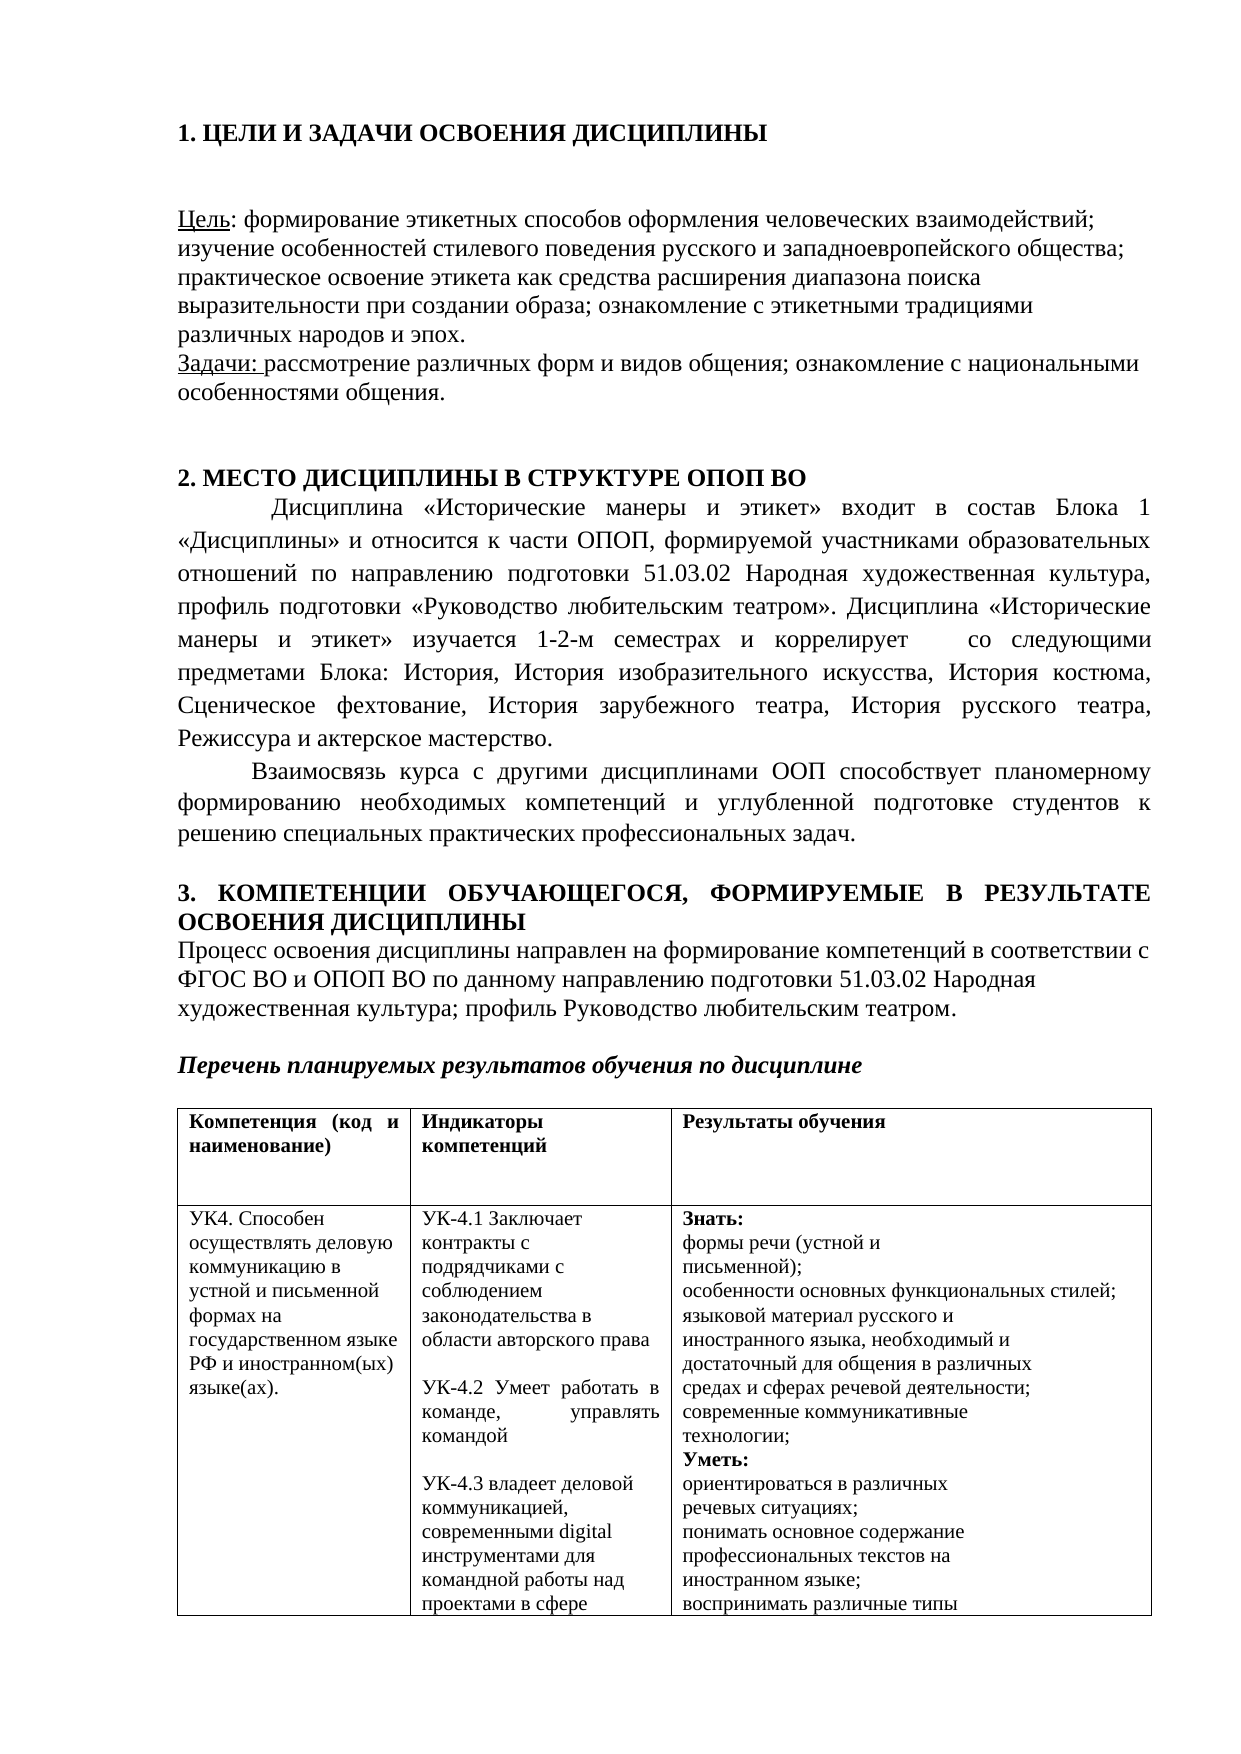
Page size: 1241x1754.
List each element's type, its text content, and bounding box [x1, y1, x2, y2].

text Дисциплина «Исторические манеры и этикет» входит в состав Блока 1 «Дисциплины» и относится к части ОПОП, формируемой участниками образовательных отношений по направлению подготовки 51.03.02 Народная художественная культура, профиль подготовки «Руководство любительским театром». Дисциплина «Исторические манеры и этикет» изучается 1-2-м семестрах и коррелирует со следующими предметами Блока: История, История изобразительного искусства, История костюма, Сценическое фехтование, История зарубежного театра, История русского театра, Режиссура и актерское мастерство. [177, 492, 1152, 752]
text 1. ЦЕЛИ И ЗАДАЧИ ОСВОЕНИЯ ДИСЦИПЛИНЫ [177, 118, 1152, 147]
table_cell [411, 1206, 671, 1615]
text Задачи: рассмотрение различных форм и видов общения; ознакомление с национальными особенностями общения. [177, 348, 1152, 406]
table_header Компетенция (код и наименование) [178, 1109, 410, 1205]
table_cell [178, 1206, 410, 1615]
text 2. МЕСТО ДИСЦИПЛИНЫ В СТРУКТУРЕ ОПОП ВО [177, 463, 1152, 492]
text Процесс освоения дисциплины направлен на формирование компетенций в соответствии с ФГОС ВО и ОПОП ВО по данному направлению подготовки 51.03.02 Народная художественная культура; профиль Руководство любительским театром. [177, 935, 1152, 1022]
text Цель: формирование этикетных способов оформления человеческих взаимодействий; изучение особенностей стилевого поведения русского и западноевропейского общества; практическое освоение этикета как средства расширения диапазона поиска выразительности при создании образа; ознакомление с этикетными традициями различных народов и эпох. [177, 204, 1152, 348]
text Перечень планируемых результатов обучения по дисциплине [177, 1050, 1152, 1079]
text 3. КОМПЕТЕНЦИИ ОБУЧАЮЩЕГОСЯ, ФОРМИРУЕМЫЕ В РЕЗУЛЬТАТЕ ОСВОЕНИЯ ДИСЦИПЛИНЫ [177, 878, 1152, 935]
table_header Индикаторы компетенций [411, 1109, 671, 1205]
table_header Результаты обучения [672, 1109, 1151, 1205]
text Взаимосвязь курса с другими дисциплинами ООП способствует планомерному формированию необходимых компетенций и углубленной подготовке студентов к решению специальных практических профессиональных задач. [177, 756, 1152, 847]
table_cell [672, 1206, 1151, 1615]
